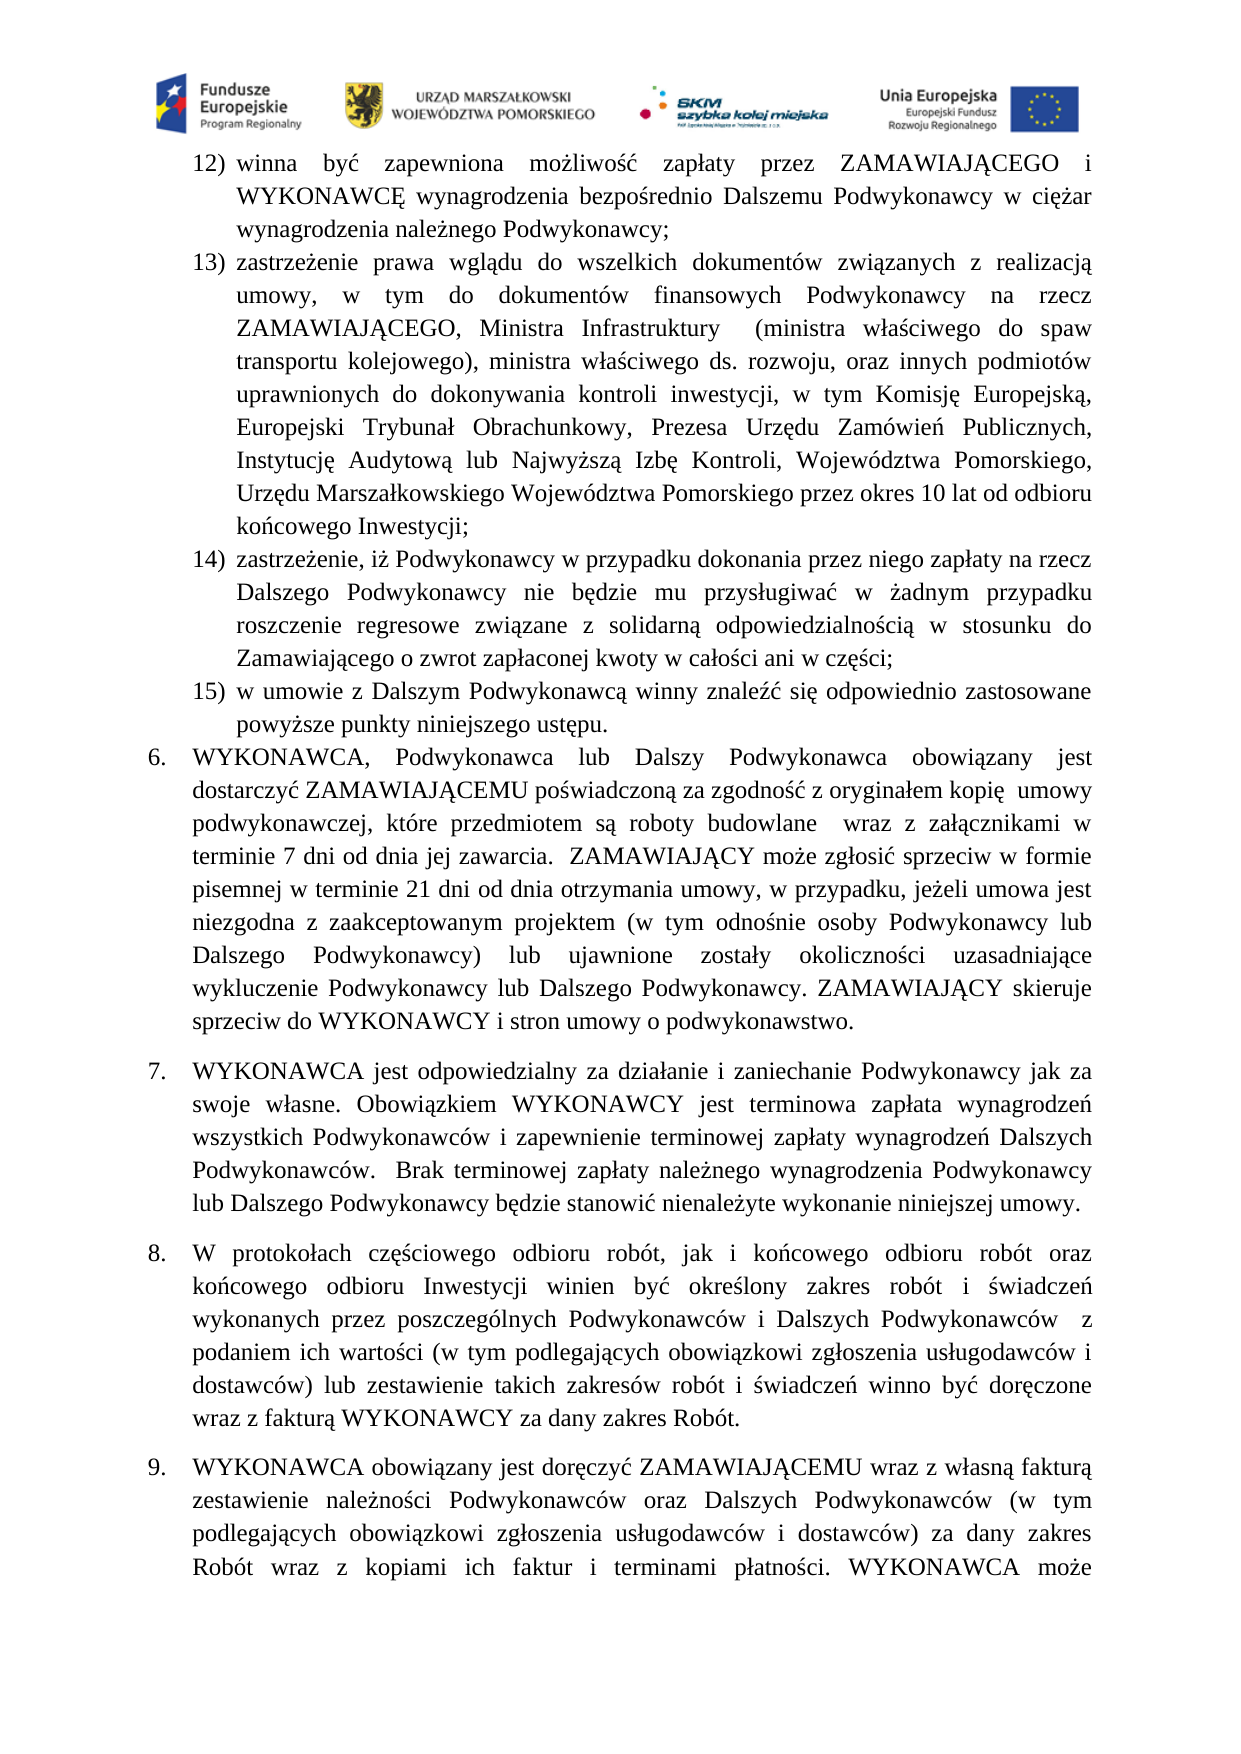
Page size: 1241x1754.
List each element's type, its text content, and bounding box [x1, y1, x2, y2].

list zastrzeżenie prawa wglądu do wszelkich dokumentów związanych z realizacją umowy, w tym do dokumentów finansowych Podwykonawcy na rzecz ZAMAWIAJĄCEGO, Ministra Infrastruktury (ministra właściwego do spaw transportu kolejowego), ministra właściwego ds. rozwoju, oraz innych podmiotów uprawnionych do dokonywania kontroli inwestycji, w tym Komisję Europejską, Europejski Trybunał Obrachunkowy, Prezesa Urzędu Zamówień Publicznych, Instytucję Audytową lub Najwyższą Izbę Kontroli, Województwa Pomorskiego, Urzędu Marszałkowskiego Województwa Pomorskiego przez okres 10 lat od odbioru końcowego Inwestycji; [192, 247, 1093, 540]
list W protokołach częściowego odbioru robót, jak i końcowego odbioru robót oraz końcowego odbioru Inwestycji winien być określony zakres robót i świadczeń wykonanych przez poszczególnych Podwykonawców i Dalszych Podwykonawców z podaniem ich wartości (w tym podlegających obowiązkowi zgłoszenia usługodawców i dostawców) lub zestawienie takich zakresów robót i świadczeń winno być doręczone wraz z fakturą WYKONAWCY za dany zakres Robót. [148, 1238, 1093, 1432]
list WYKONAWCA, Podwykonawca lub Dalszy Podwykonawca obowiązany jest dostarczyć ZAMAWIAJĄCEMU poświadczoną za zgodność z oryginałem kopię umowy podwykonawczej, które przedmiotem są roboty budowlane wraz z załącznikami w terminie 7 dni od dnia jej zawarcia. ZAMAWIAJĄCY może zgłosić sprzeciw w formie pisemnej w terminie 21 dni od dnia otrzymania umowy, w przypadku, jeżeli umowa jest niezgodna z zaakceptowanym projektem (w tym odnośnie osoby Podwykonawcy lub Dalszego Podwykonawcy) lub ujawnione zostały okoliczności uzasadniające wykluczenie Podwykonawcy lub Dalszego Podwykonawcy. ZAMAWIAJĄCY skieruje sprzeciw do WYKONAWCY i stron umowy o podwykonawstwo. [148, 742, 1093, 1035]
list winna być zapewniona możliwość zapłaty przez ZAMAWIAJĄCEGO i WYKONAWCĘ wynagrodzenia bezpośrednio Dalszemu Podwykonawcy w ciężar wynagrodzenia należnego Podwykonawcy; [192, 148, 1093, 242]
picture [147, 73, 1093, 148]
list WYKONAWCA jest odpowiedzialny za działanie i zaniechanie Podwykonawcy jak za swoje własne. Obowiązkiem WYKONAWCY jest terminowa zapłata wynagrodzeń wszystkich Podwykonawców i zapewnienie terminowej zapłaty wynagrodzeń Dalszych Podwykonawców. Brak terminowej zapłaty należnego wynagrodzenia Podwykonawcy lub Dalszego Podwykonawcy będzie stanowić nienależyte wykonanie niniejszej umowy. [148, 1056, 1093, 1217]
list w umowie z Dalszym Podwykonawcą winny znaleźć się odpowiednio zastosowane powyższe punkty niniejszego ustępu. [192, 676, 1093, 738]
list zastrzeżenie, iż Podwykonawcy w przypadku dokonania przez niego zapłaty na rzecz Dalszego Podwykonawcy nie będzie mu przysługiwać w żadnym przypadku roszczenie regresowe związane z solidarną odpowiedzialnością w stosunku do Zamawiającego o zwrot zapłaconej kwoty w całości ani w części; [192, 544, 1093, 672]
